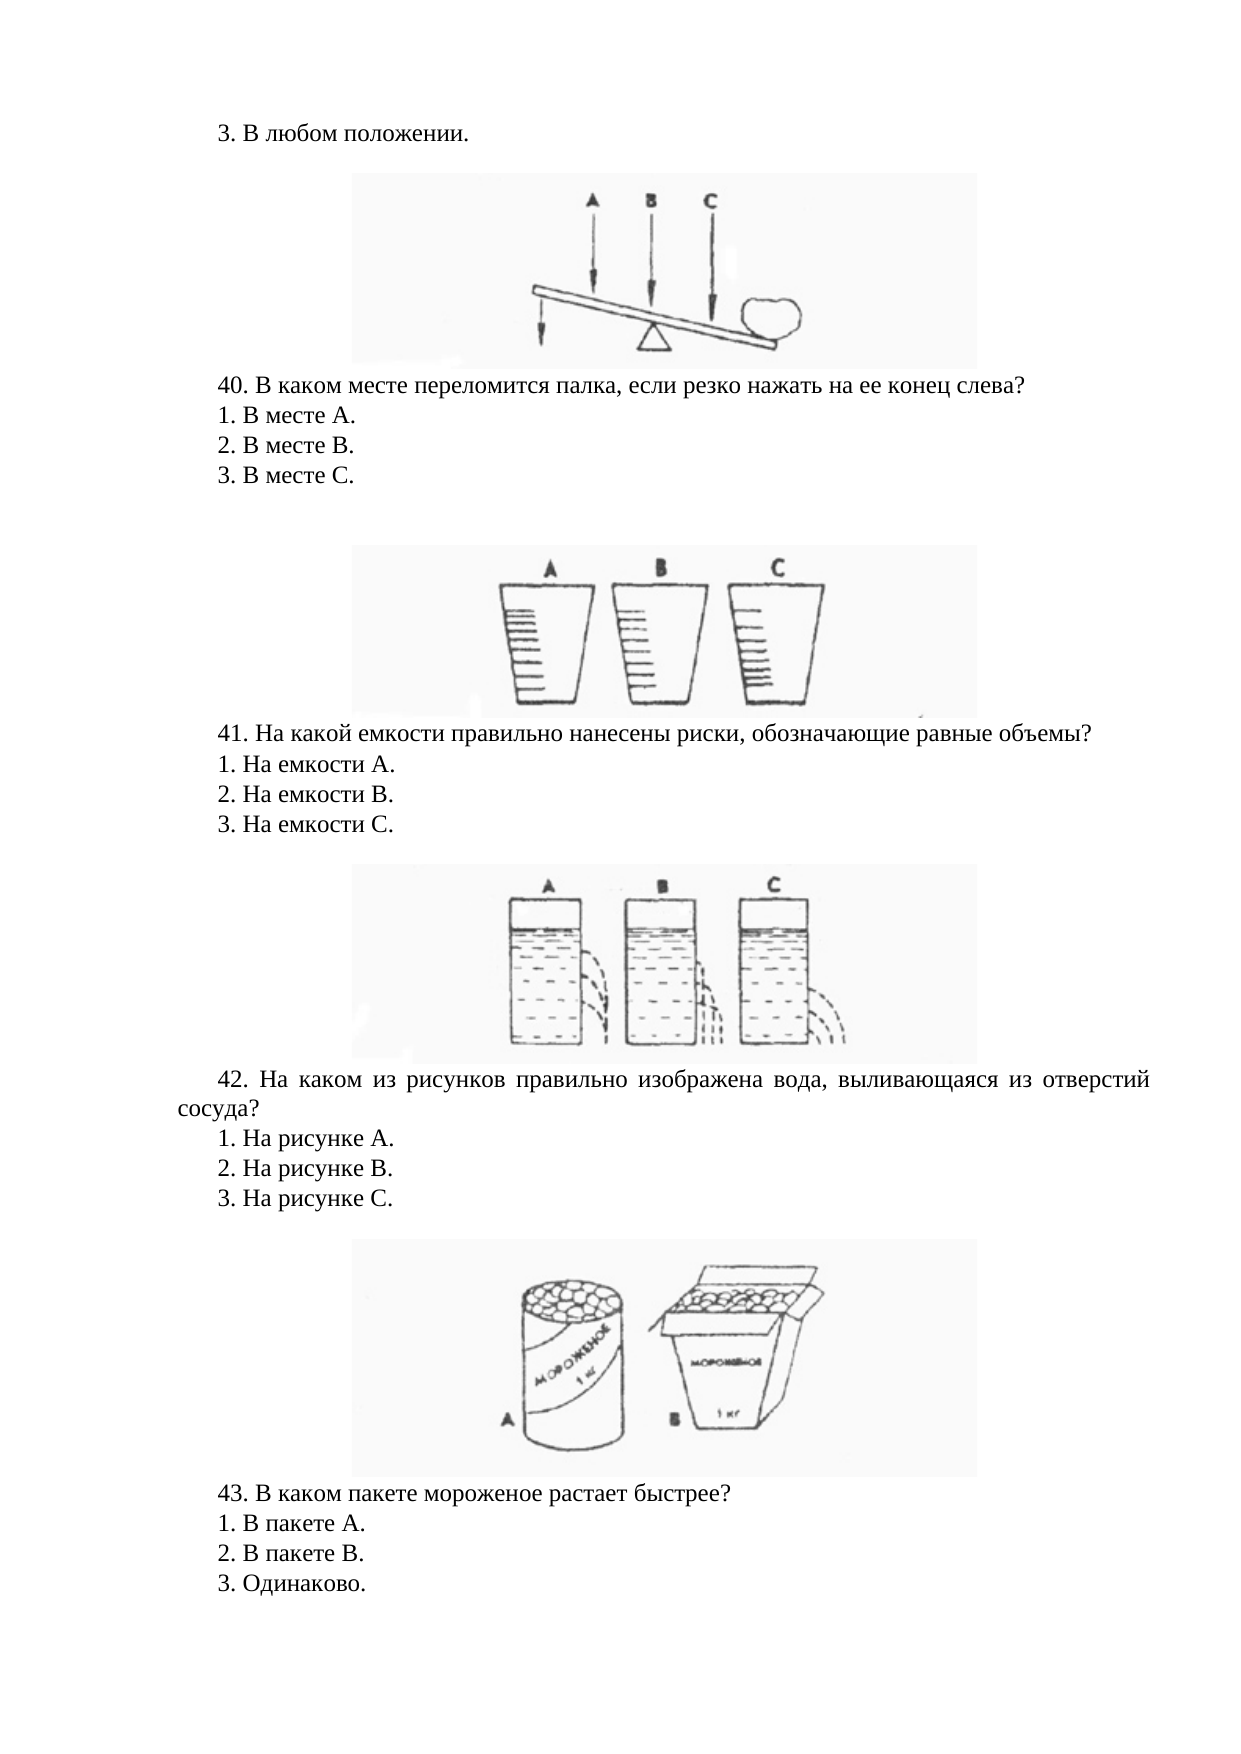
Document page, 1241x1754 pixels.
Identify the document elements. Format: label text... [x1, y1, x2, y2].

text 1. На рисунке А. [177, 1123, 1152, 1152]
text 40. В каком месте переломится палка, если резко нажать на ее конец слева? [177, 370, 1152, 398]
text 2. На рисунке В. [177, 1153, 1152, 1182]
text 3. В любом положении. [177, 118, 1152, 147]
picture [351, 545, 978, 718]
text 2. В пакете В. [177, 1538, 1152, 1567]
text 42. На каком из рисунков правильно изображена вода, выливающаяся из отверстий сосуда? [177, 1064, 1152, 1122]
text 3. В месте С. [177, 460, 1152, 489]
picture [351, 1239, 978, 1477]
text 1. В пакете А. [177, 1508, 1152, 1537]
text 3. Одинаково. [177, 1568, 1152, 1597]
text 43. В каком пакете мороженое растает быстрее? [177, 1478, 1152, 1507]
text 1. На емкости А. [177, 749, 1152, 777]
text 2. На емкости В. [177, 779, 1152, 807]
picture [351, 864, 978, 1064]
picture [351, 173, 978, 369]
text 41. На какой емкости правильно нанесены риски, обозначающие равные объемы? [177, 718, 1152, 747]
text 3. На рисунке С. [177, 1183, 1152, 1212]
text 2. В месте В. [177, 430, 1152, 459]
text 3. На емкости С. [177, 809, 1152, 838]
text 1. В месте А. [177, 400, 1152, 429]
